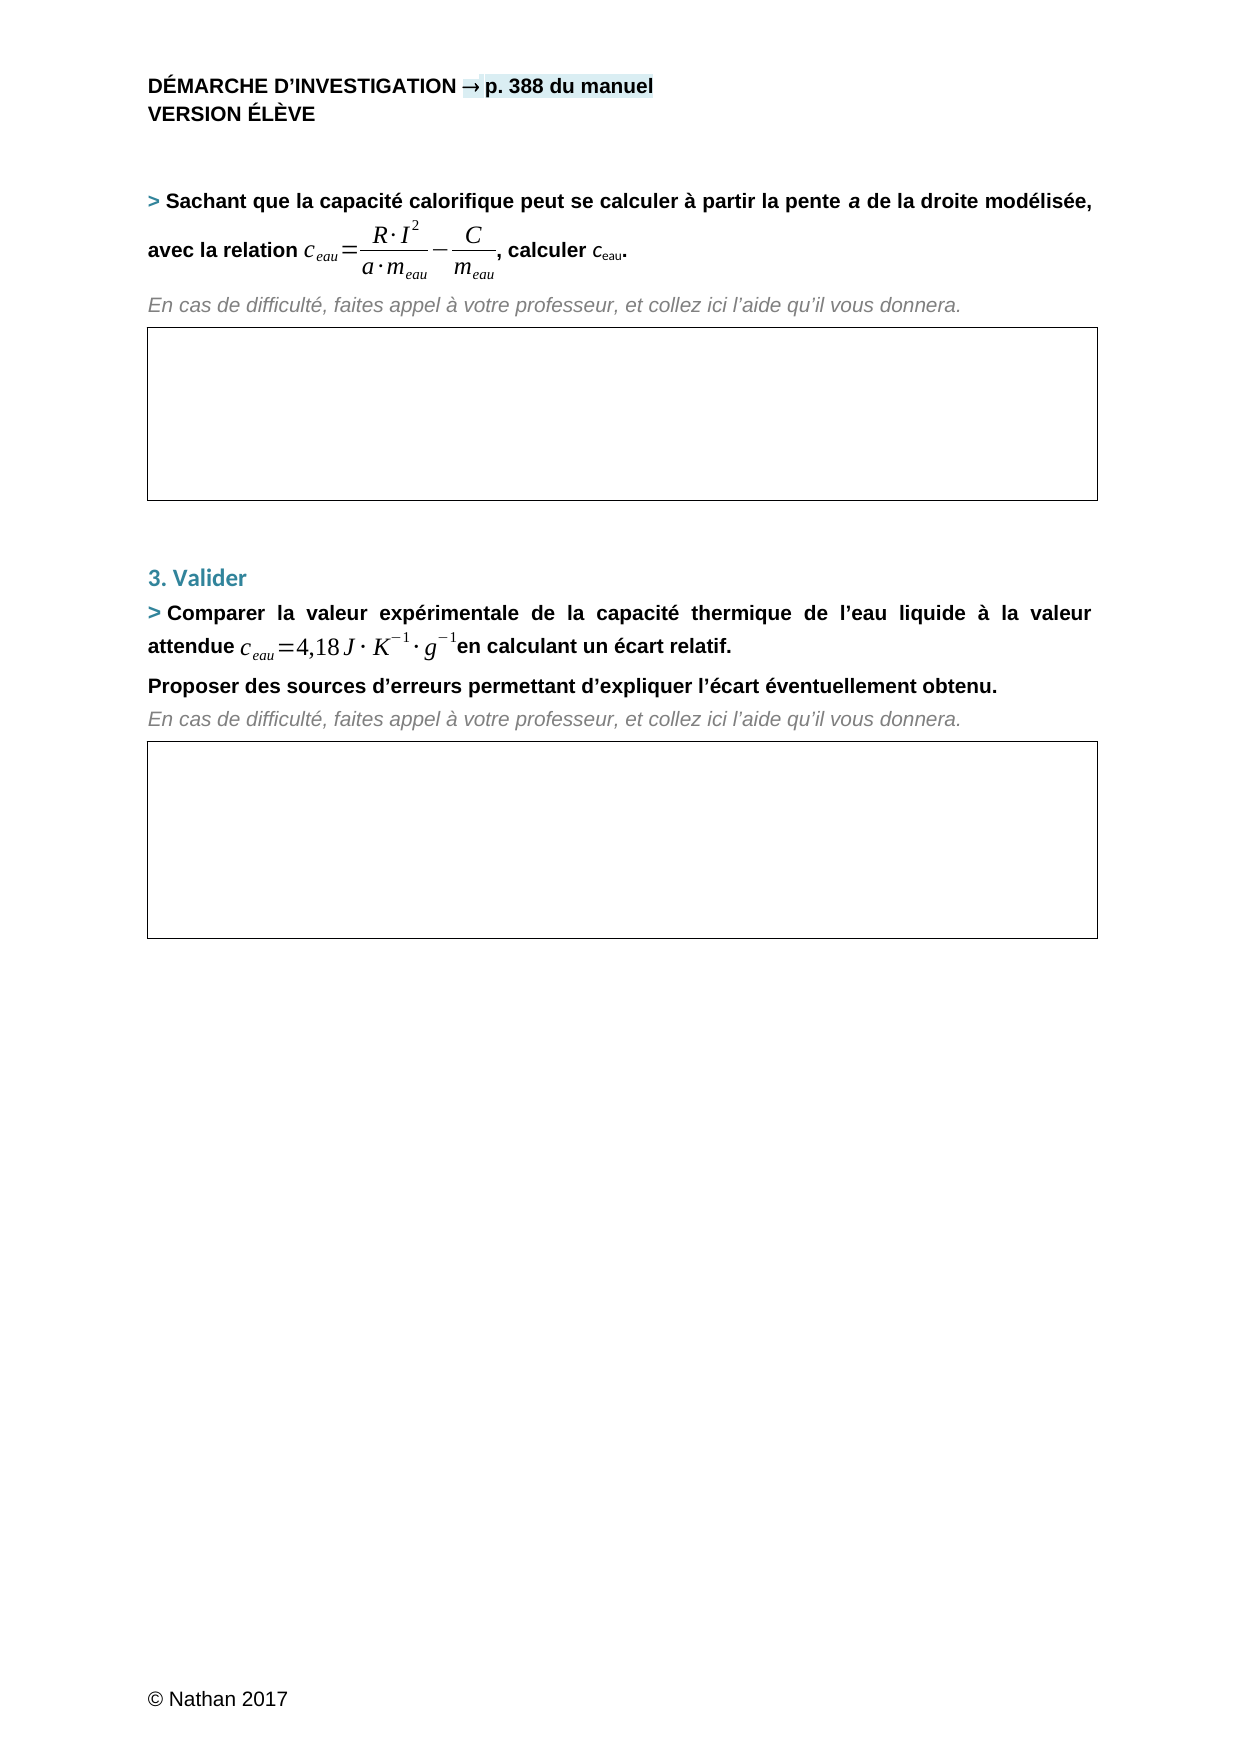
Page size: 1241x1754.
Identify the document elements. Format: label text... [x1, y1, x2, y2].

text > Comparer la valeur expérimentale de la capacité thermique de l’eau liquide à la valeur attendue en calculant un écart relatif. [148, 599, 1093, 664]
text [148, 293, 1093, 317]
text Proposer des sources d’erreurs permettant d’expliquer l’écart éventuellement obtenu. [148, 673, 1093, 697]
list 3. Valider [148, 562, 1107, 593]
text En cas de difficulté, faites appel à votre professeur, et collez ici l’aide qu’il vous donnera. [148, 707, 1093, 731]
text > Sachant que la capacité calorifique peut se calculer à partir la pente a de la droite modélisée, avec la relation , calculer ceau. [148, 189, 1093, 283]
